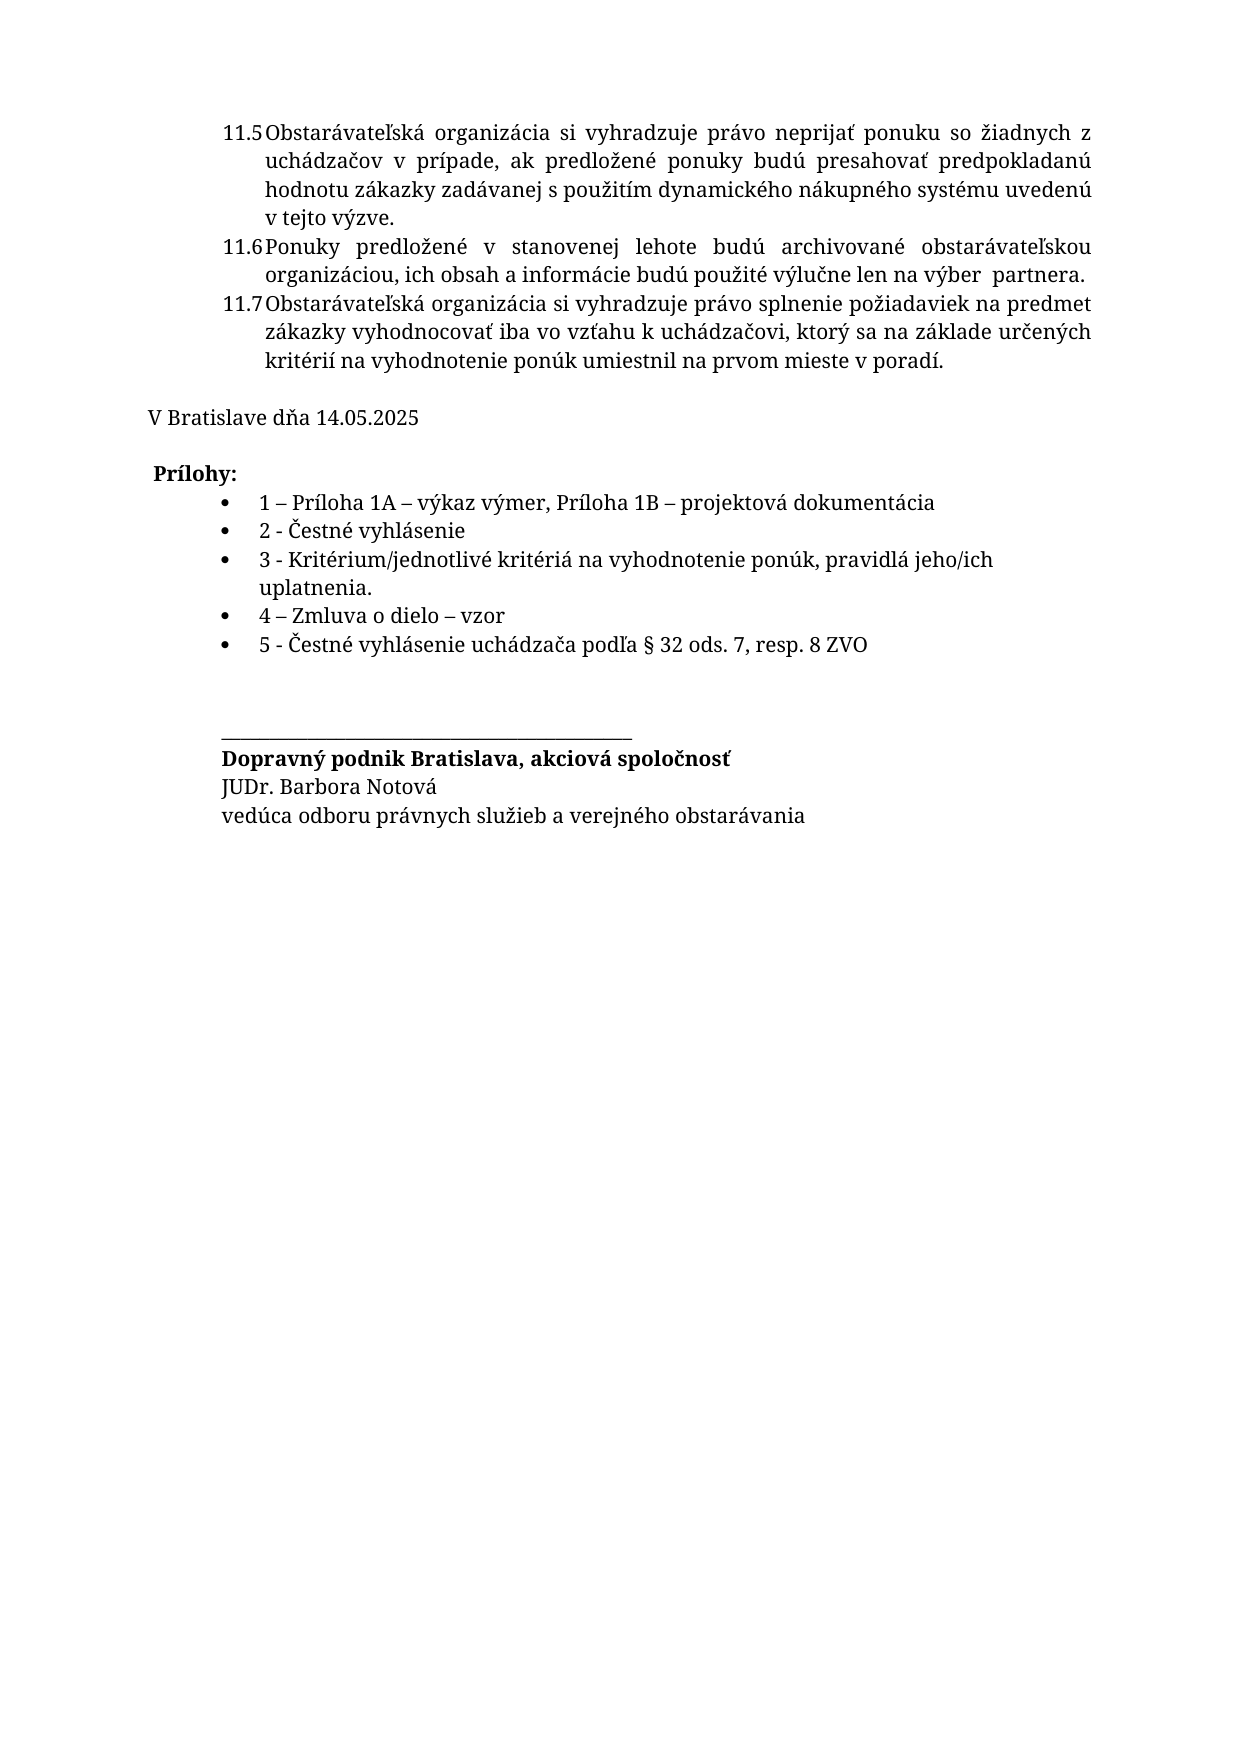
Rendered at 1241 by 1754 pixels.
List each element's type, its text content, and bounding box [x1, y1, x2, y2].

text JUDr. Barbora Notová [148, 772, 1093, 801]
text Prílohy: [148, 459, 1093, 488]
list 5 - Čestné vyhlásenie uchádzača podľa § 32 ods. 7, resp. 8 ZVO [221, 630, 1093, 658]
list 1 – Príloha 1A – výkaz výmer, Príloha 1B – projektová dokumentácia [221, 488, 1093, 516]
text ___________________________________________ [148, 715, 1093, 744]
text V Bratislave dňa 14.05.2025 [148, 403, 1093, 431]
list Obstarávateľská organizácia si vyhradzuje právo neprijať ponuku so žiadnych z uchádzačov v prípade, ak predložené ponuky budú presahovať predpokladanú hodnotu zákazky zadávanej s použitím dynamického nákupného systému uvedenú v tejto výzve. [223, 118, 1093, 232]
list 4 – Zmluva o dielo – vzor [221, 602, 1093, 630]
list Ponuky predložené v stanovenej lehote budú archivované obstarávateľskou organizáciou, ich obsah a informácie budú použité výlučne len na výber partnera. [223, 232, 1093, 289]
list 3 - Kritérium/jednotlivé kritériá na vyhodnotenie ponúk, pravidlá jeho/ich uplatnenia. [221, 545, 1093, 602]
list 2 - Čestné vyhlásenie [221, 516, 1093, 545]
text Dopravný podnik Bratislava, akciová spoločnosť [148, 744, 1093, 772]
list Obstarávateľská organizácia si vyhradzuje právo splnenie požiadaviek na predmet zákazky vyhodnocovať iba vo vzťahu k uchádzačovi, ktorý sa na základe určených kritérií na vyhodnotenie ponúk umiestnil na prvom mieste v poradí. [223, 289, 1093, 374]
text vedúca odboru právnych služieb a verejného obstarávania [148, 801, 1093, 829]
